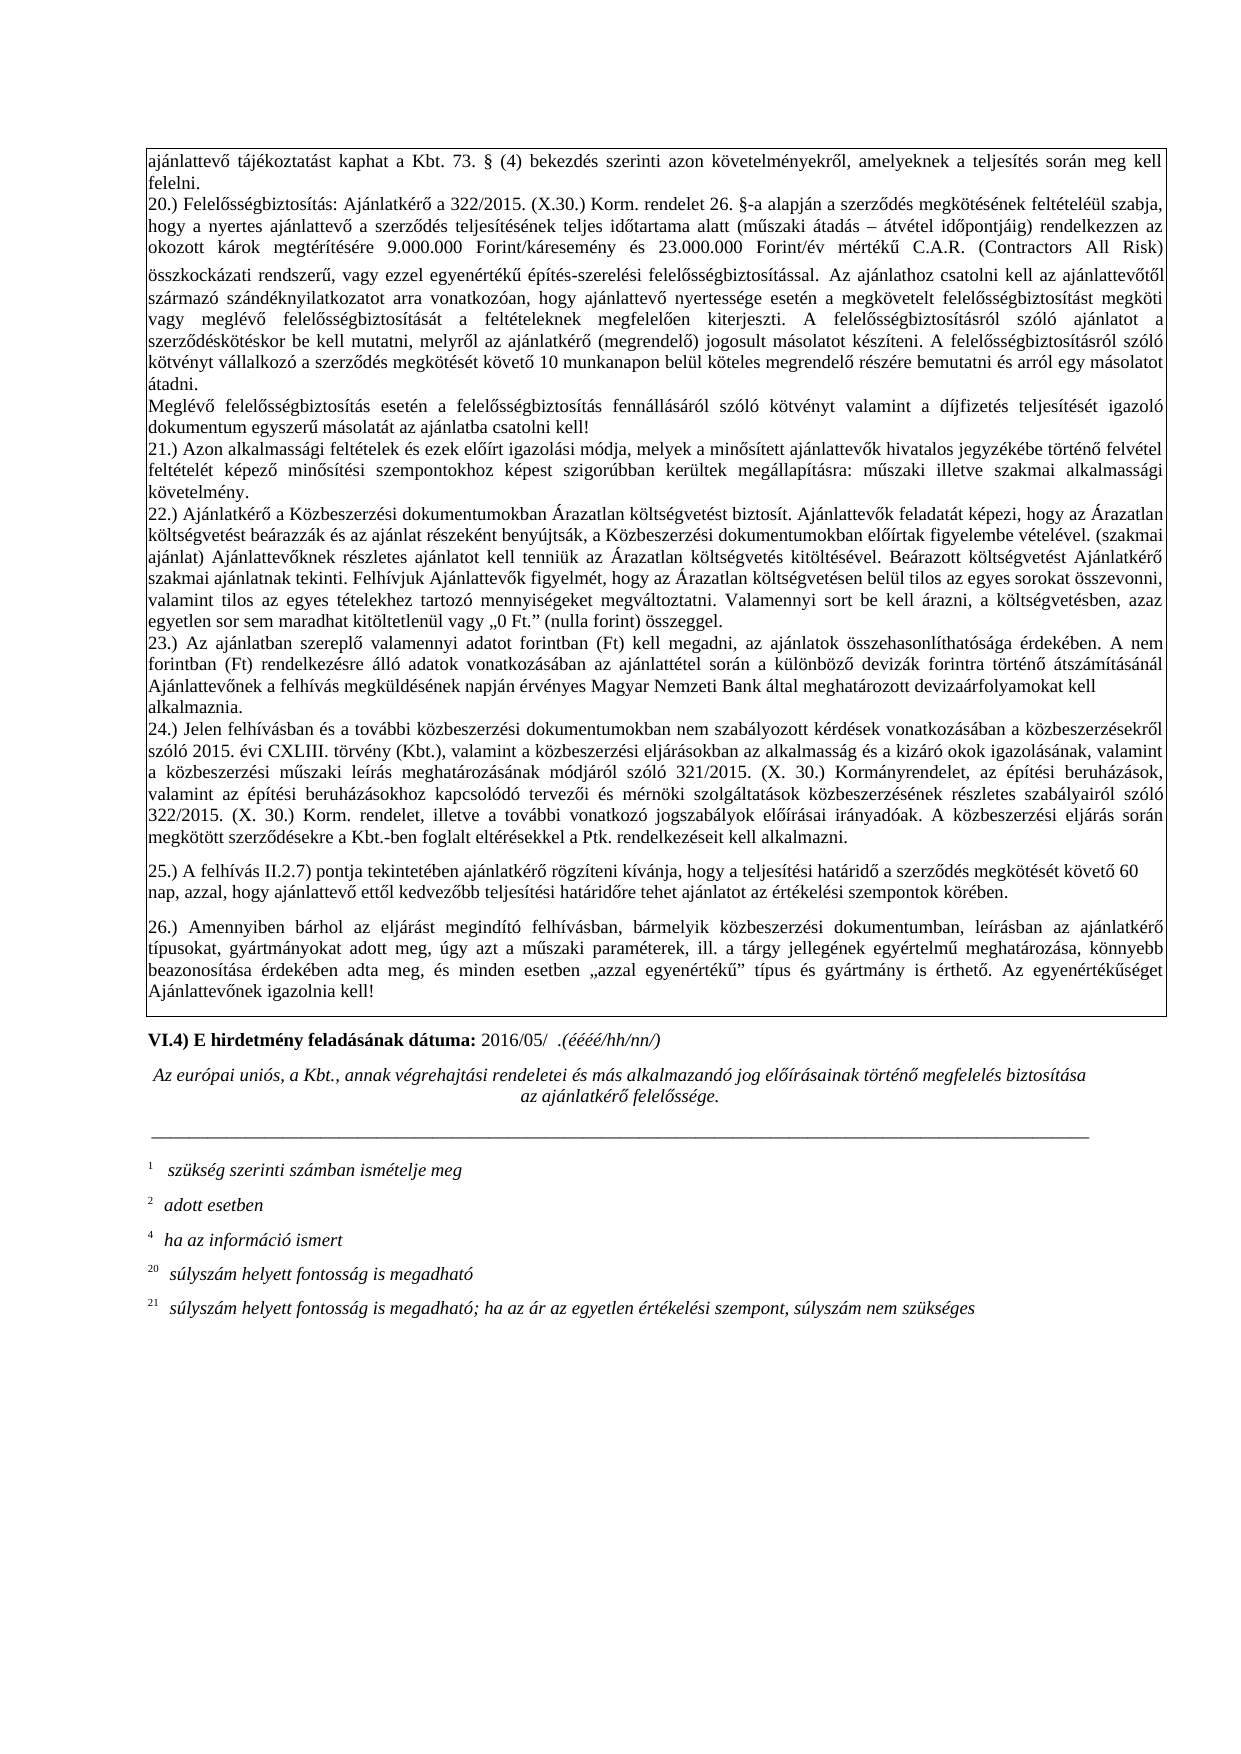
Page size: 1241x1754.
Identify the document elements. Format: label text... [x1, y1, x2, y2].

text 21 súlyszám helyett fontosság is megadható; ha az ár az egyetlen értékelési szempont, súlyszám nem szükséges [148, 1297, 1093, 1318]
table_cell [147, 149, 1166, 1016]
text VI.4) E hirdetmény feladásának dátuma: 2016/05/ .(éééé/hh/nn/) [148, 1029, 1093, 1051]
text 2 adott esetben [148, 1194, 1093, 1216]
text 4 ha az információ ismert [148, 1228, 1093, 1250]
text ____________________________________________________________________________________________________ [148, 1119, 1093, 1141]
text 20 súlyszám helyett fontosság is megadható [148, 1262, 1093, 1284]
text Az európai uniós, a Kbt., annak végrehajtási rendeletei és más alkalmazandó jog előírásainak történő megfelelés biztosítása az ajánlatkérő felelőssége. [148, 1063, 1093, 1107]
text 1 szükség szerinti számban ismételje meg [148, 1153, 1093, 1182]
